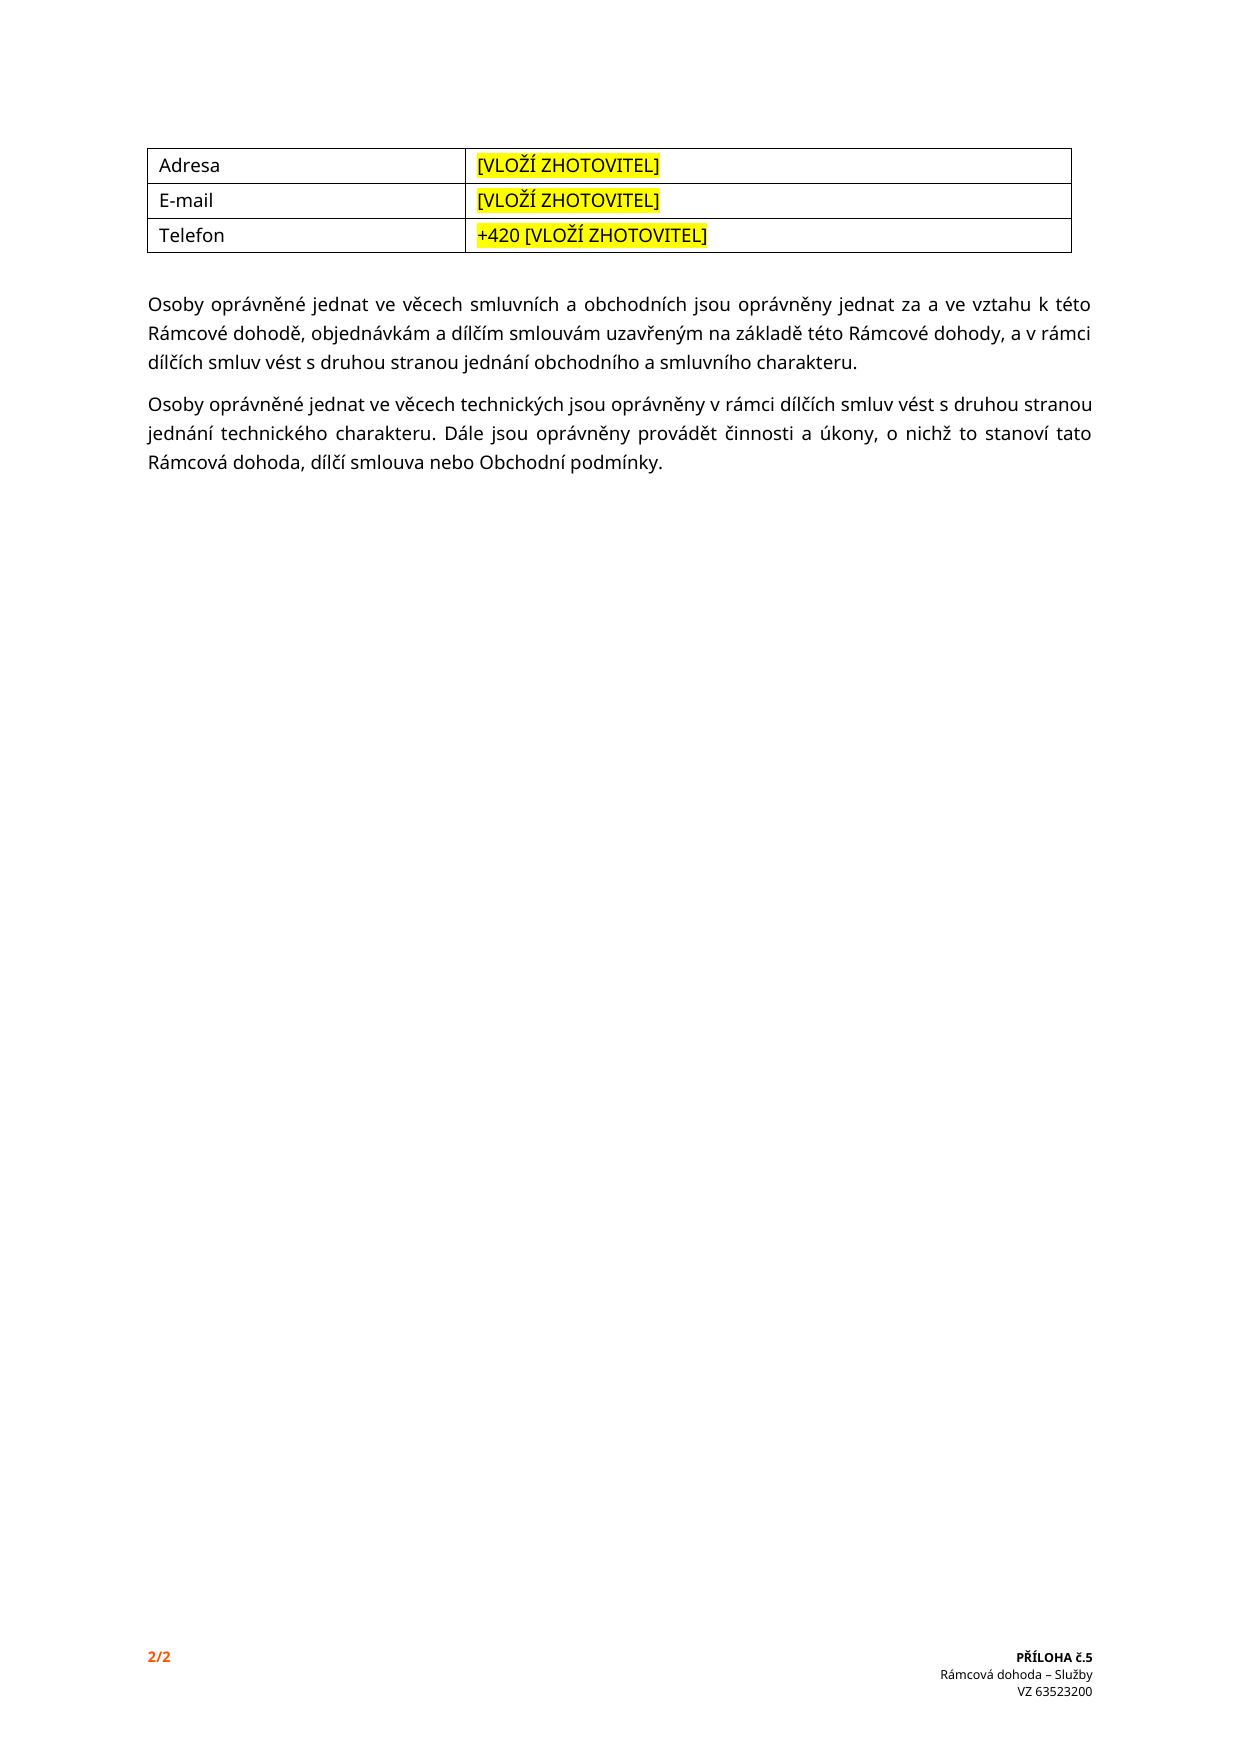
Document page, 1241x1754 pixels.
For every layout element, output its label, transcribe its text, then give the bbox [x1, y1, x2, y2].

table_cell Telefon [148, 219, 465, 252]
table_cell +420 [VLOŽÍ ZHOTOVITEL] [466, 219, 1071, 252]
table_cell Adresa [148, 149, 465, 182]
table_cell [VLOŽÍ ZHOTOVITEL] [466, 184, 1071, 217]
text Osoby oprávněné jednat ve věcech smluvních a obchodních jsou oprávněny jednat za a ve vztahu k této Rámcové dohodě, objednávkám a dílčím smlouvám uzavřeným na základě této Rámcové dohody, a v rámci dílčích smluv vést s druhou stranou jednání obchodního a smluvního charakteru. [148, 291, 1093, 375]
table_cell [VLOŽÍ ZHOTOVITEL] [466, 149, 1071, 182]
table_cell E-mail [148, 184, 465, 217]
text Osoby oprávněné jednat ve věcech technických jsou oprávněny v rámci dílčích smluv vést s druhou stranou jednání technického charakteru. Dále jsou oprávněny provádět činnosti a úkony, o nichž to stanoví tato Rámcová dohoda, dílčí smlouva nebo Obchodní podmínky. [148, 391, 1093, 475]
